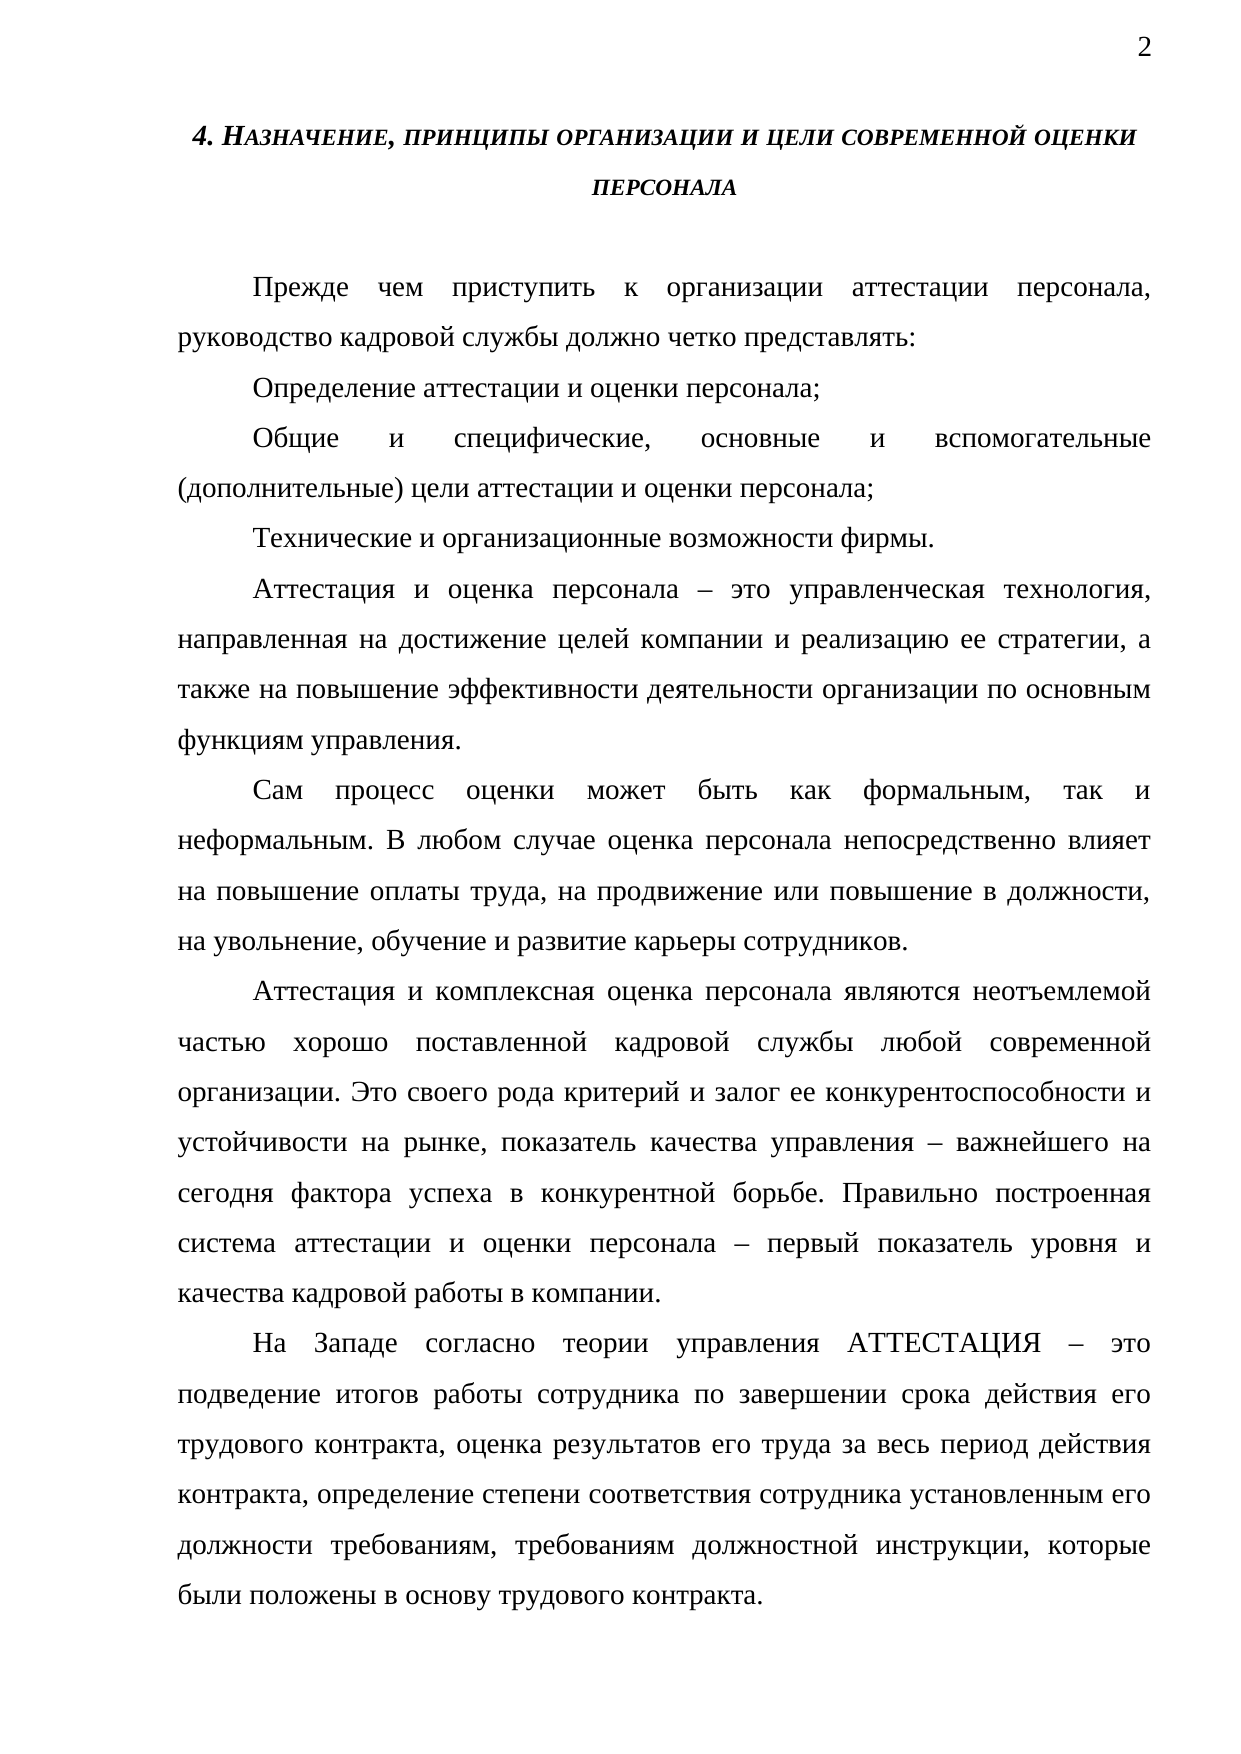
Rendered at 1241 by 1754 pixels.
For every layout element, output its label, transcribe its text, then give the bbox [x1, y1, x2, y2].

text На Западе согласно теории управления АТТЕСТАЦИЯ – это подведение итогов работы сотрудника по завершении срока действия его трудового контракта, оценка результатов его труда за весь период действия контракта, определение степени соответствия сотрудника установленным его должности требованиям, требованиям должностной инструкции, которые были положены в основу трудового контракта. [177, 1326, 1152, 1611]
text Аттестация и оценка персонала – это управленческая технология, направленная на достижение целей компании и реализацию ее стратегии, а также на повышение эффективности деятельности организации по основным функциям управления. [177, 571, 1152, 755]
text Технические и организационные возможности фирмы. [177, 521, 1152, 554]
subtitle 4. Назначение, принципы организации и цели современной оценки персонала [177, 118, 1152, 202]
text Аттестация и комплексная оценка персонала являются неотъемлемой частью хорошо поставленной кадровой службы любой современной организации. Это своего рода критерий и залог ее конкурентоспособности и устойчивости на рынке, показатель качества управления – важнейшего на сегодня фактора успеха в конкурентной борьбе. Правильно построенная система аттестации и оценки персонала – первый показатель уровня и качества кадровой работы в компании. [177, 973, 1152, 1309]
text Сам процесс оценки может быть как формальным, так и неформальным. В любом случае оценка персонала непосредственно влияет на повышение оплаты труда, на продвижение или повышение в должности, на увольнение, обучение и развитие карьеры сотрудников. [177, 772, 1152, 957]
text Общие и специфические, основные и вспомогательные (дополнительные) цели аттестации и оценки персонала; [177, 420, 1152, 504]
text Прежде чем приступить к организации аттестации персонала, руководство кадровой службы должно четко представлять: [177, 269, 1152, 353]
text Определение аттестации и оценки персонала; [177, 370, 1152, 403]
